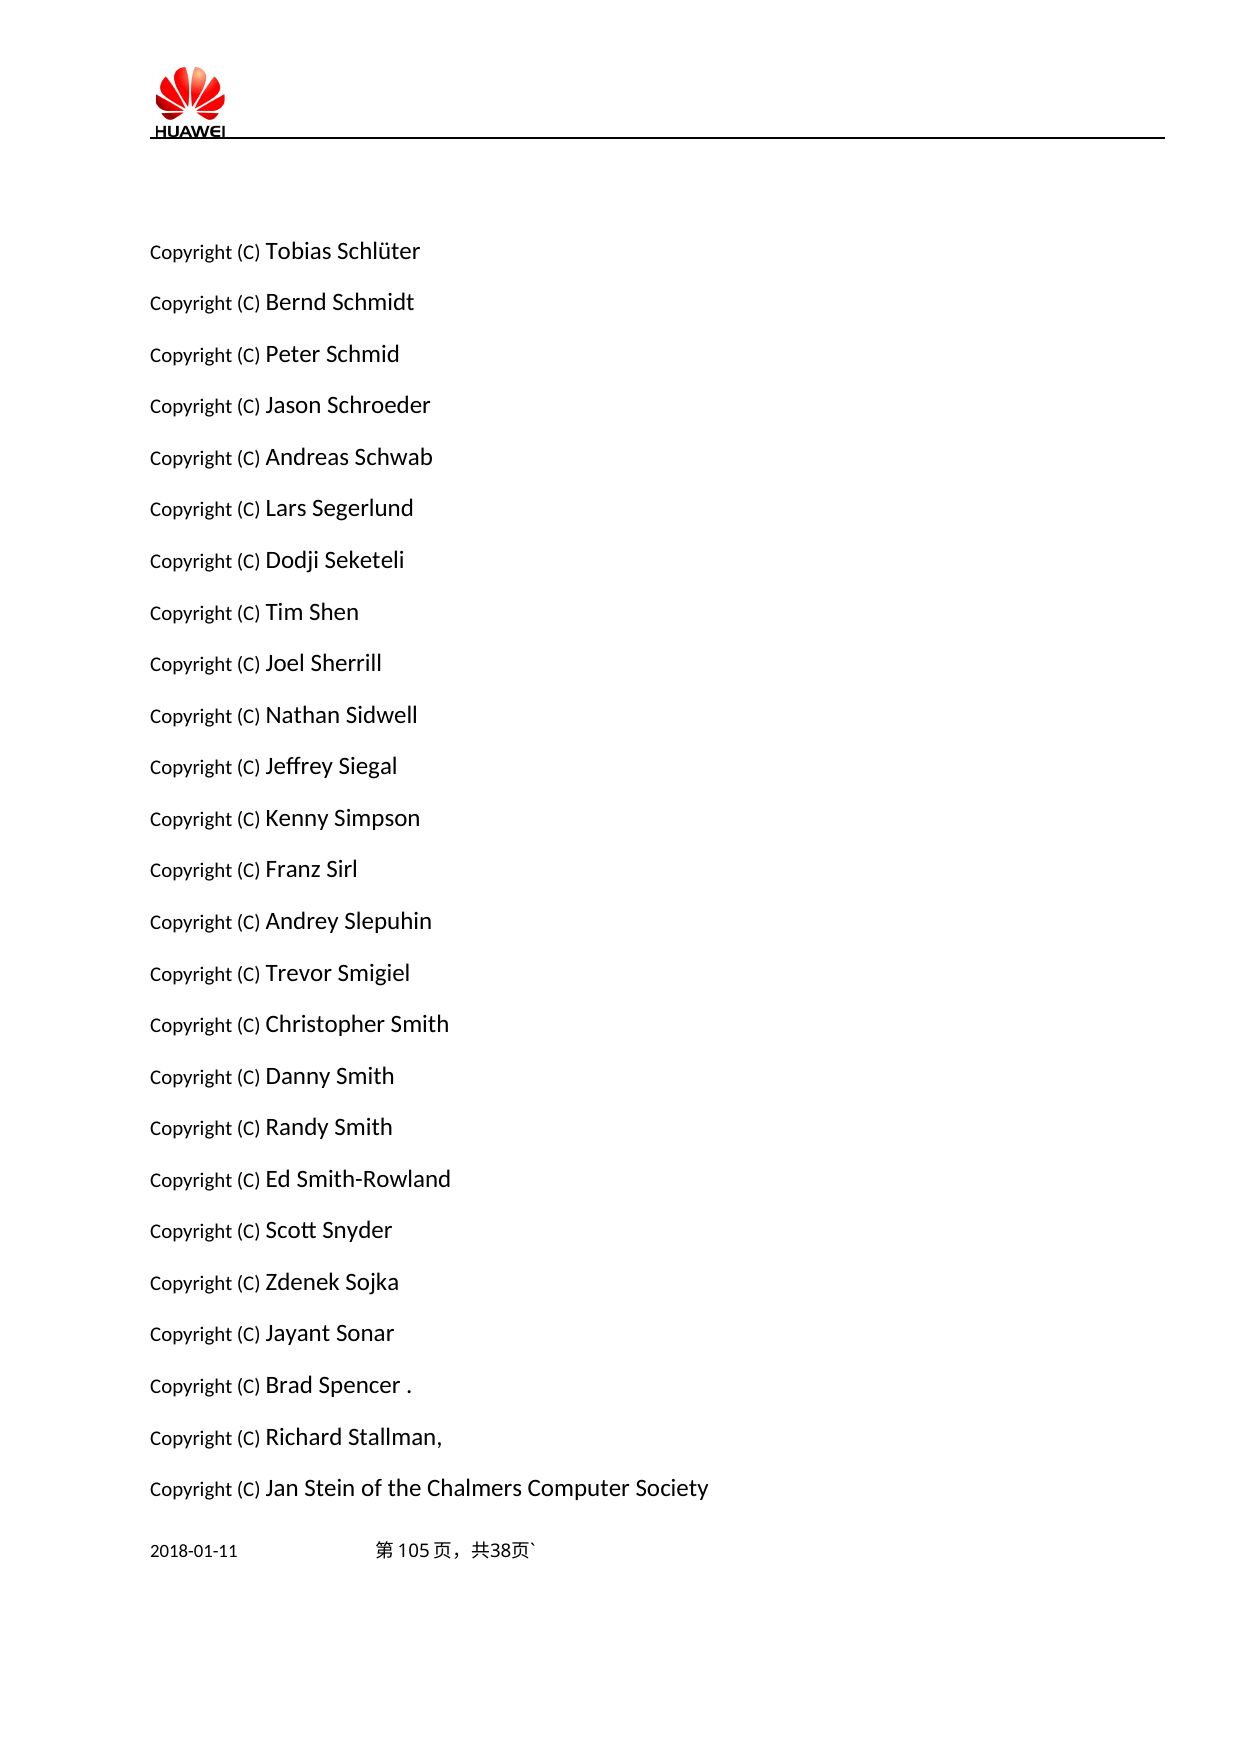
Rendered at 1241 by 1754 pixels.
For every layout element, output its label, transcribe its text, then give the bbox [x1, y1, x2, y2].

text Copyright (C) Kenny Simpson [150, 801, 1090, 833]
text Copyright (C) Richard Stallman, [150, 1420, 1090, 1452]
text Copyright (C) Jeffrey Siegal [150, 749, 1090, 782]
text Copyright (C) Tobias Schlüter [150, 234, 1090, 266]
text Copyright (C) Zdenek Sojka [150, 1265, 1090, 1298]
text Copyright (C) Franz Sirl [150, 853, 1090, 885]
text Copyright (C) Ed Smith-Rowland [150, 1162, 1090, 1194]
text Copyright (C) Scott Snyder [150, 1213, 1090, 1246]
text Copyright (C) Joel Sherrill [150, 646, 1090, 679]
text Copyright (C) Dodji Seketeli [150, 543, 1090, 576]
text Copyright (C) Danny Smith [150, 1059, 1090, 1091]
text Copyright (C) Jan Stein of the Chalmers Computer Society [150, 1471, 1090, 1504]
text Copyright (C) Randy Smith [150, 1110, 1090, 1143]
text Copyright (C) Trevor Smigiel [150, 956, 1090, 988]
text Copyright (C) Lars Segerlund [150, 492, 1090, 524]
text Copyright (C) Tim Shen [150, 595, 1090, 627]
text Copyright (C) Jason Schroeder [150, 388, 1090, 421]
text Copyright (C) Nathan Sidwell [150, 698, 1090, 730]
text Copyright (C) Jayant Sonar [150, 1317, 1090, 1349]
text Copyright (C) Andreas Schwab [150, 440, 1090, 473]
text Copyright (C) Peter Schmid [150, 337, 1090, 369]
text Copyright (C) Brad Spencer . [150, 1368, 1090, 1401]
text Copyright (C) Andrey Slepuhin [150, 904, 1090, 937]
text Copyright (C) Bernd Schmidt [150, 285, 1090, 318]
text Copyright (C) Christopher Smith [150, 1007, 1090, 1040]
picture [156, 67, 225, 137]
